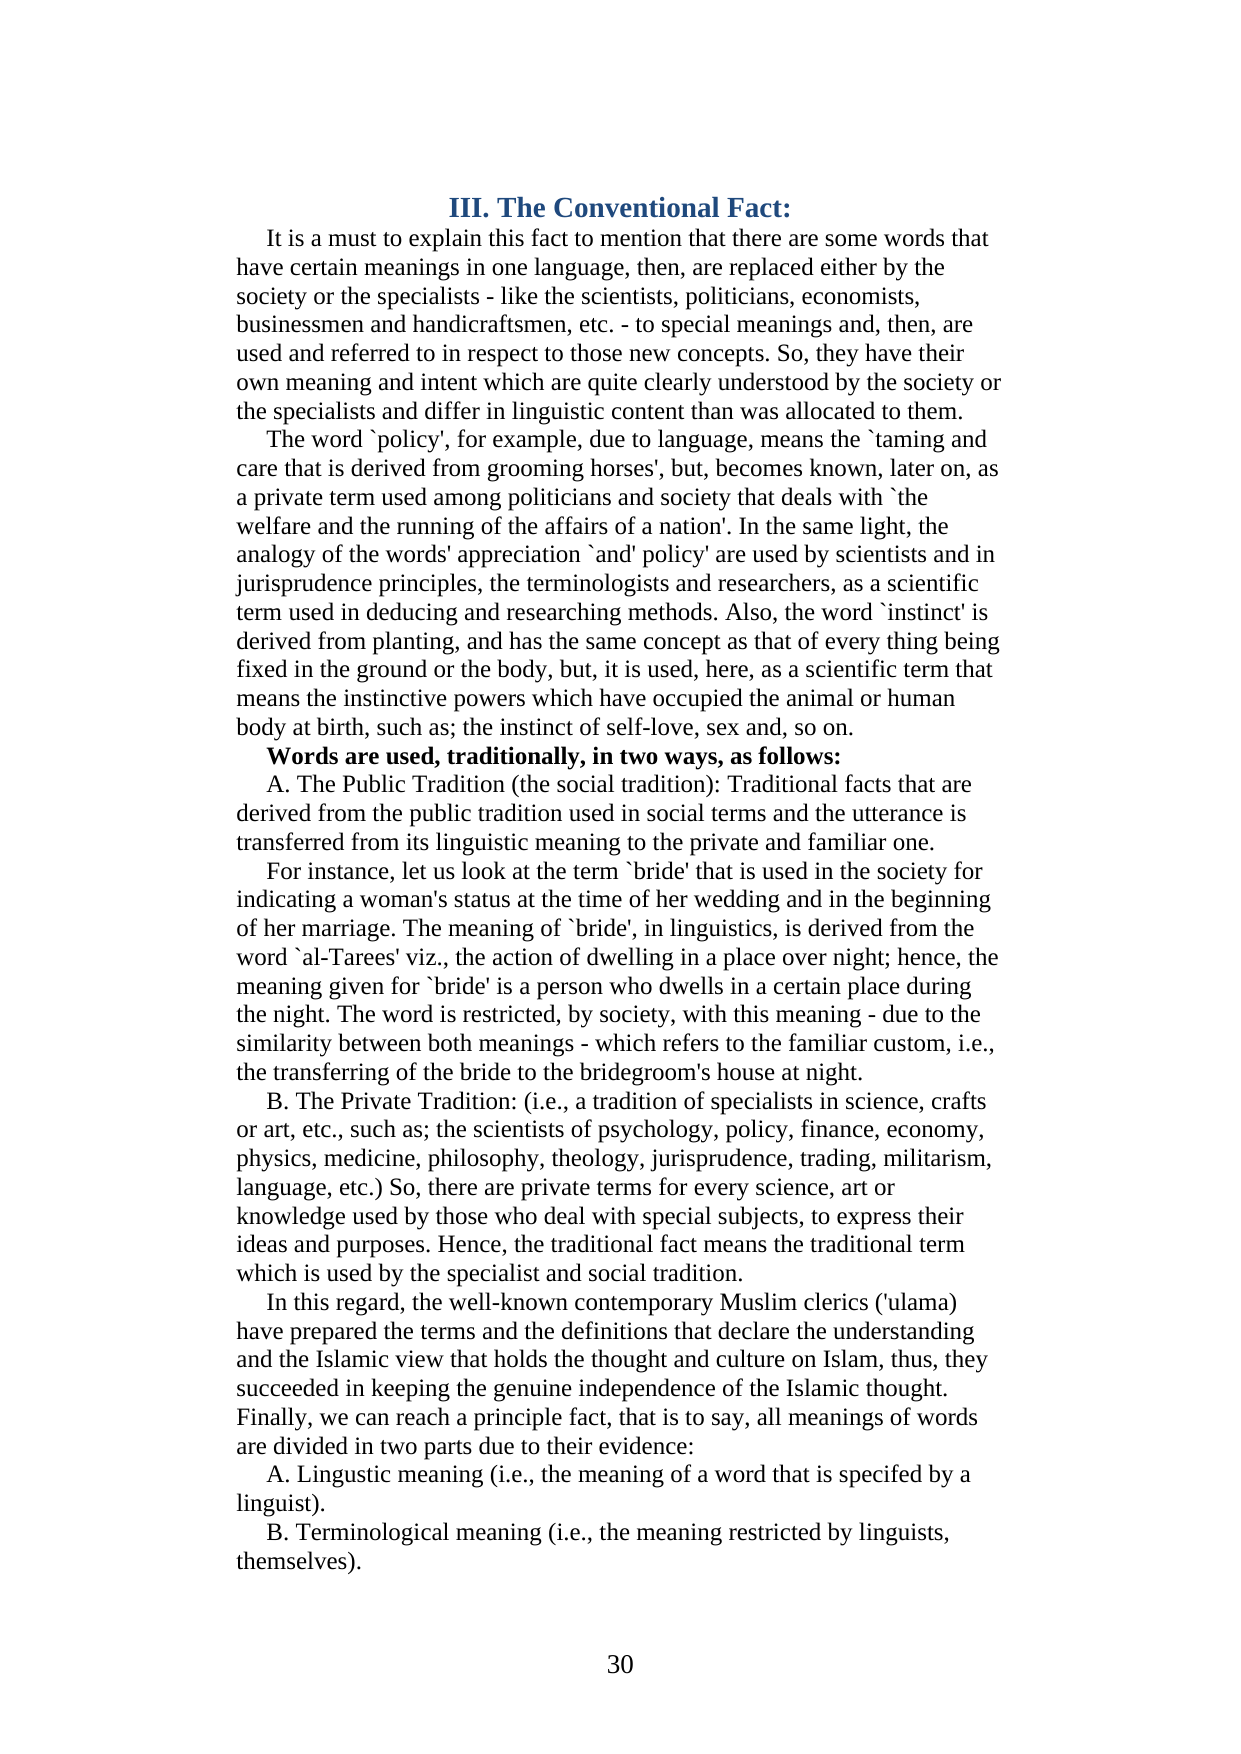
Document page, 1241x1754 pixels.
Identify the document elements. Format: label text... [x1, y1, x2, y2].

subtitle III. The Conventional Fact: [236, 190, 1004, 223]
text The word `policy', for example, due to language, means the `taming and care that is derived from grooming horses', but, becomes known, later on, as a private term used among politicians and society that deals with `the welfare and the running of the affairs of a nation'. In the same light, the analogy of the words' appreciation `and' policy' are used by scientists and in jurisprudence principles, the terminologists and researchers, as a scientific term used in deducing and researching methods. Also, the word `instinct' is derived from planting, and has the same concept as that of every thing being fixed in the ground or the body, but, it is used, here, as a scientific term that means the instinctive powers which have occupied the animal or human body at birth, such as; the instinct of self-love, sex and, so on. [236, 424, 1004, 741]
text B. The Private Tradition: (i.e., a tradition of specialists in science, crafts or art, etc., such as; the scientists of psychology, policy, finance, economy, physics, medicine, philosophy, theology, jurisprudence, trading, militarism, language, etc.) So, there are private terms for every science, art or knowledge used by those who deal with special subjects, to express their ideas and purposes. Hence, the traditional fact means the traditional term which is used by the specialist and social tradition. [236, 1086, 1004, 1287]
text Words are used, traditionally, in two ways, as follows: [236, 741, 1004, 769]
text It is a must to explain this fact to mention that there are some words that have certain meanings in one language, then, are replaced either by the society or the specialists - like the scientists, politicians, economists, businessmen and handicraftsmen, etc. - to special meanings and, then, are used and referred to in respect to those new concepts. So, they have their own meaning and intent which are quite clearly understood by the society or the specialists and differ in linguistic content than was allocated to them. [236, 223, 1004, 424]
text In this regard, the well-known contemporary Muslim clerics ('ulama) have prepared the terms and the definitions that declare the understanding and the Islamic view that holds the thought and culture on Islam, thus, they succeeded in keeping the genuine independence of the Islamic thought. Finally, we can reach a principle fact, that is to say, all meanings of words are divided in two parts due to their evidence: [236, 1287, 1004, 1459]
text B. Terminological meaning (i.e., the meaning restricted by linguists, themselves). [236, 1517, 1004, 1574]
text A. The Public Tradition (the social tradition): Traditional facts that are derived from the public tradition used in social terms and the utterance is transferred from its linguistic meaning to the private and familiar one. [236, 769, 1004, 856]
text A. Lingustic meaning (i.e., the meaning of a word that is specifed by a linguist). [236, 1459, 1004, 1517]
text For instance, let us look at the term `bride' that is used in the society for indicating a woman's status at the time of her wedding and in the beginning of her marriage. The meaning of `bride', in linguistics, is derived from the word `al-Tarees' viz., the action of dwelling in a place over night; hence, the meaning given for `bride' is a person who dwells in a certain place during the night. The word is restricted, by society, with this meaning - due to the similarity between both meanings - which refers to the familiar custom, i.e., the transferring of the bride to the bridegroom's house at night. [236, 856, 1004, 1086]
